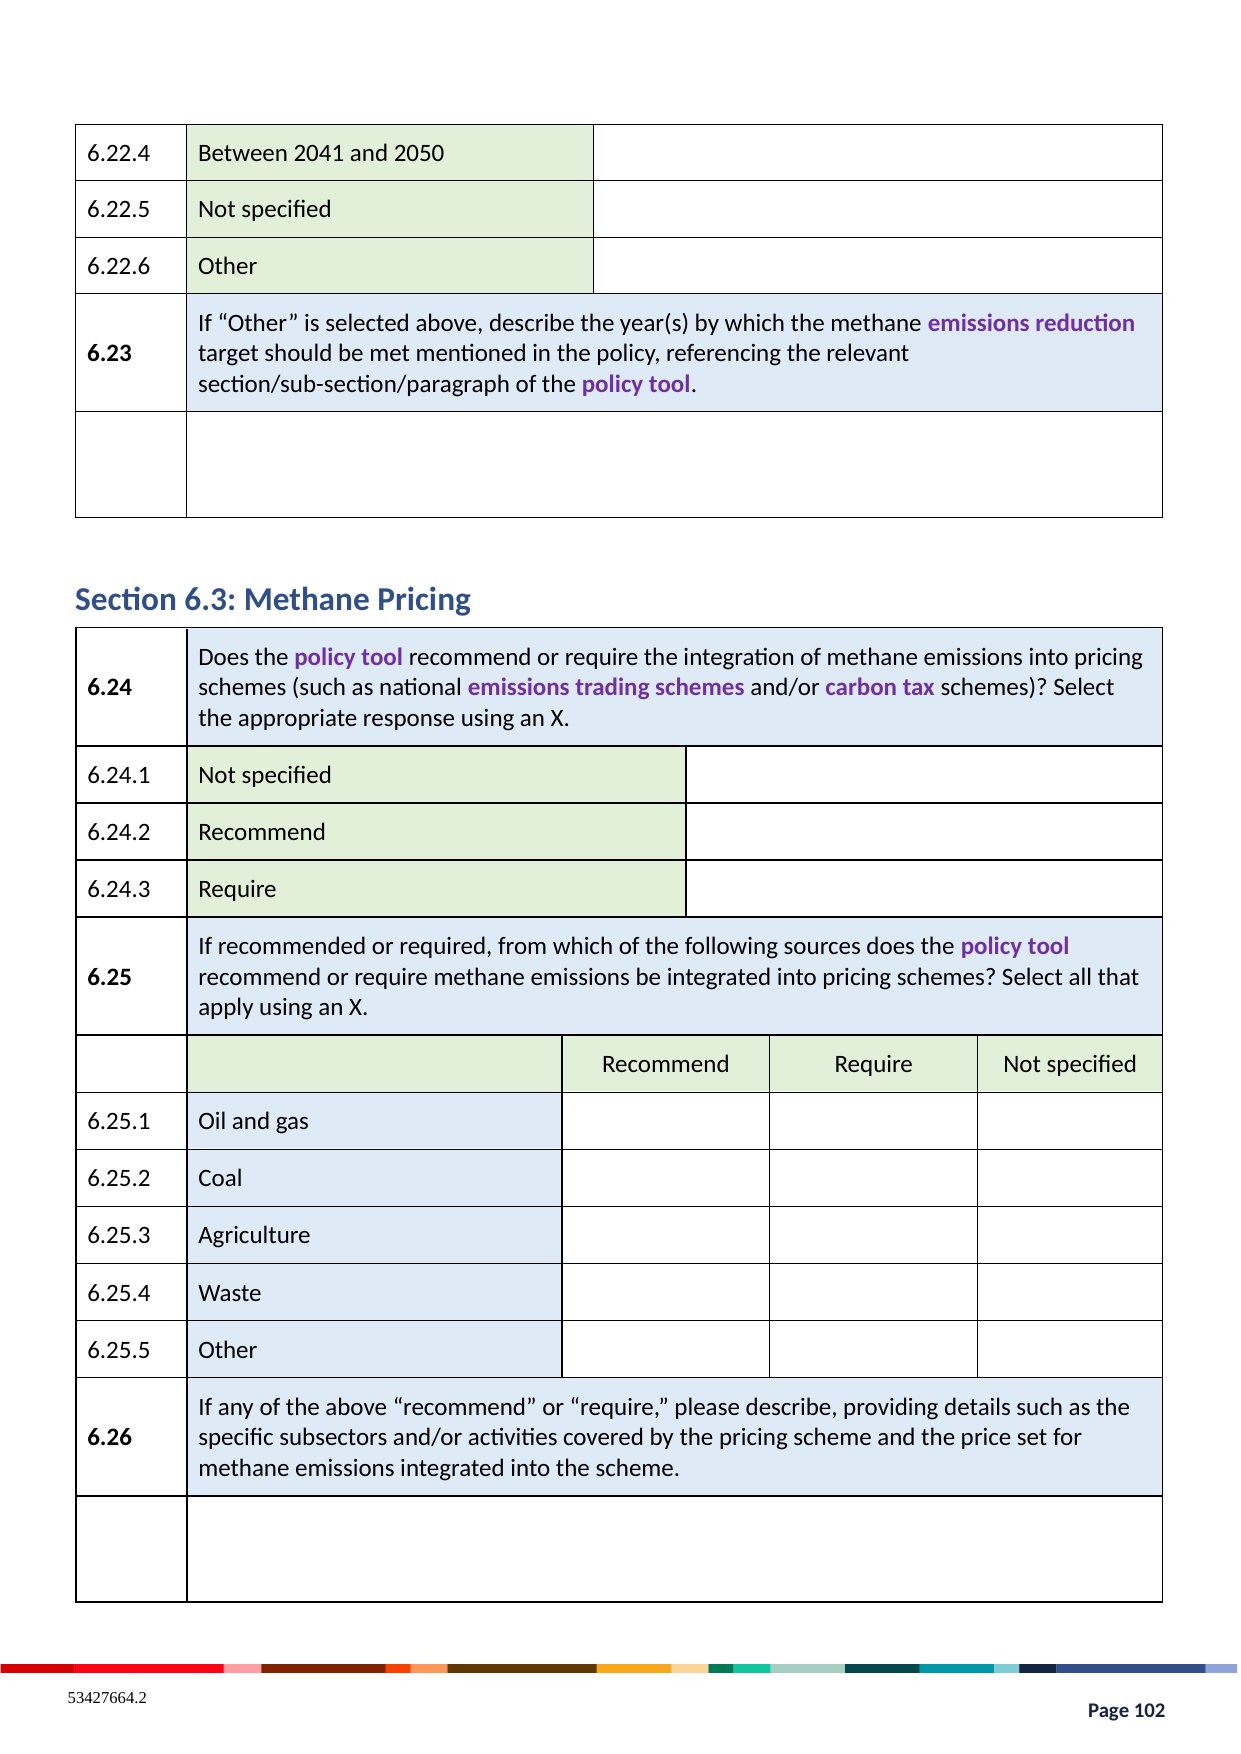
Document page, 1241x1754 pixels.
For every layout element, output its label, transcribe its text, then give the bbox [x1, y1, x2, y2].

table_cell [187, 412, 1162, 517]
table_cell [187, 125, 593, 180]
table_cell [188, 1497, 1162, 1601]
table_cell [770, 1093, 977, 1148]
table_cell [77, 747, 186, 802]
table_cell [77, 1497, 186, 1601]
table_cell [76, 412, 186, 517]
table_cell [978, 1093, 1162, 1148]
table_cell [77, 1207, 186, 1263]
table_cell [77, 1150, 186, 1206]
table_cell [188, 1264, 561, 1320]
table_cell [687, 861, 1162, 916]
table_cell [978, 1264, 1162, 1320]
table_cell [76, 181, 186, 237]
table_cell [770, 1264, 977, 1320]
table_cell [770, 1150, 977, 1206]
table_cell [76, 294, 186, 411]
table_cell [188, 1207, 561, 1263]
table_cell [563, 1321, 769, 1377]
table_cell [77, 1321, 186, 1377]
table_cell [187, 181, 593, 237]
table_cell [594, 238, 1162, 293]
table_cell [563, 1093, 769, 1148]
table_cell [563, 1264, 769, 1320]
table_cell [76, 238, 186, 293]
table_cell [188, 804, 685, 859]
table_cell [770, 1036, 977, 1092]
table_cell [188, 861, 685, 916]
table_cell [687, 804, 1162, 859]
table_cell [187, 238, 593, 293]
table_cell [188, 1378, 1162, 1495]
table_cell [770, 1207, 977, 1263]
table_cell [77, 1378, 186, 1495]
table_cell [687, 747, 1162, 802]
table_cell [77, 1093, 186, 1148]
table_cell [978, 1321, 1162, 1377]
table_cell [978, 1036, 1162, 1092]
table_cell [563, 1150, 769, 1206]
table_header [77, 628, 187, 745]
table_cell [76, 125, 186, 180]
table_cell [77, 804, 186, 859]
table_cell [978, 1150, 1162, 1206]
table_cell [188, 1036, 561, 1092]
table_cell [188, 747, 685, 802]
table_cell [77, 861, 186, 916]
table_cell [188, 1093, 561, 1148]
subtitle Section 6.3: Methane Pricing [75, 578, 1165, 618]
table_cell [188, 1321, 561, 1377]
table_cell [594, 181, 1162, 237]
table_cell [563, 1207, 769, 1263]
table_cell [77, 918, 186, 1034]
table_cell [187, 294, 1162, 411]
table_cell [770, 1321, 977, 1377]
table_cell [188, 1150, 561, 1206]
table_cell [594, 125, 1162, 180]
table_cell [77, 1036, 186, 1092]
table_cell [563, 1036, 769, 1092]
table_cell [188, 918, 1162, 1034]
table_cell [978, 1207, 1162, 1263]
picture [0, 1664, 1236, 1673]
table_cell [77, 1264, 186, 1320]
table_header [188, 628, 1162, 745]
